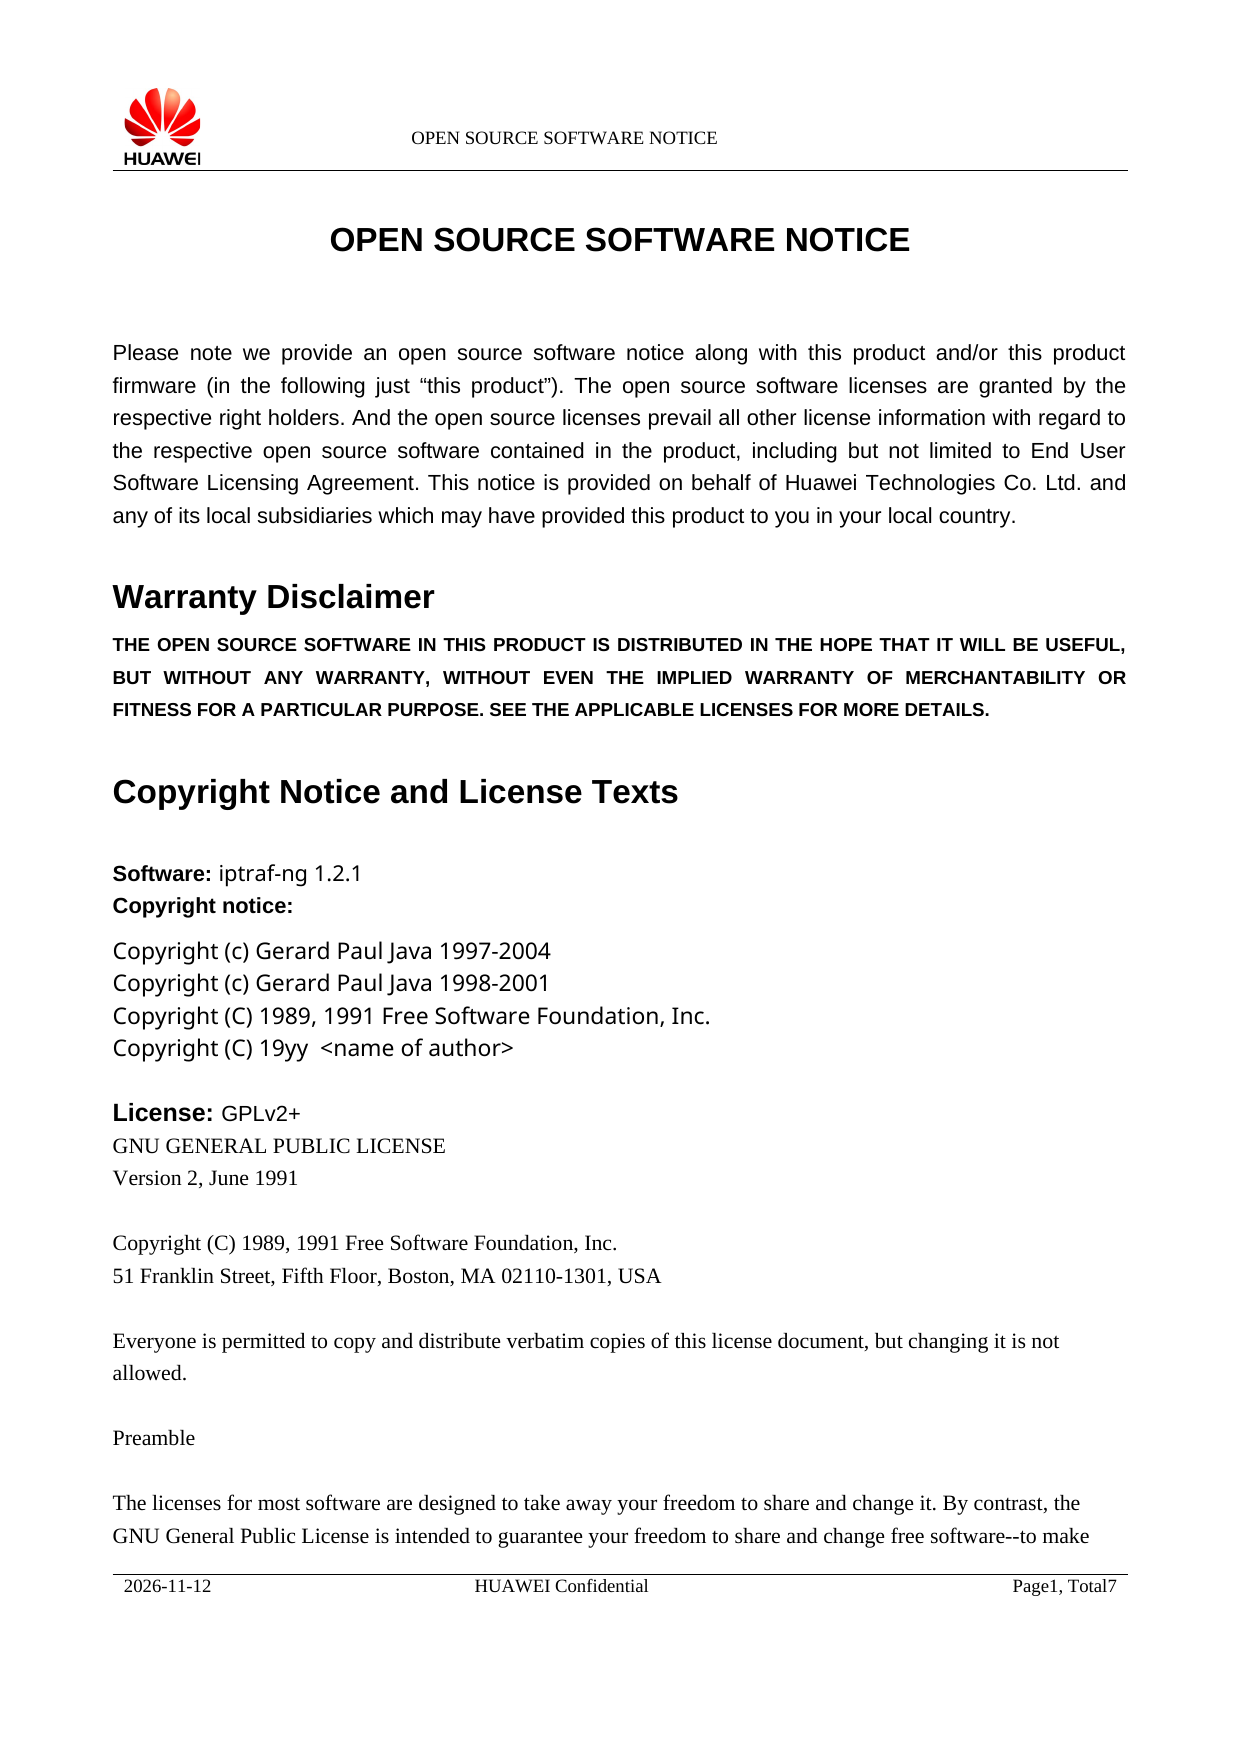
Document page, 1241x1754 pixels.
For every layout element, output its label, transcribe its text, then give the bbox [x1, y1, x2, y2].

text Copyright (c) Gerard Paul Java 1997-2004 Copyright (c) Gerard Paul Java 1998-2001 Copyright (C) 1989, 1991 Free Software Foundation, Inc. Copyright (C) 19yy <name of author> [112, 934, 1128, 1096]
title Software: iptraf-ng 1.2.1 [112, 856, 1128, 889]
text Warranty Disclaimer [112, 564, 1128, 629]
text OPEN SOURCE SOFTWARE NOTICE [112, 206, 1128, 271]
text The open source software in this product is distributed in the hope that it will be useful, but WITHOUT ANY WARRANTY, without even the implied warranty of MERCHANTABILITY or FITNESS FOR A PARTICULAR PURPOSE. See the applicable licenses for more details. [112, 629, 1128, 726]
text Copyright notice: [112, 889, 1128, 921]
text License: GPLv2+ [112, 1096, 1128, 1129]
text Please note we provide an open source software notice along with this product and/or this product firmware (in the following just “this product”). The open source software licenses are granted by the respective right holders. And the open source licenses prevail all other license information with regard to the respective open source software contained in the product, including but not limited to End User Software Licensing Agreement. This notice is provided on behalf of Huawei Technologies Co. Ltd. and any of its local subsidiaries which may have provided this product to you in your local country. [112, 336, 1128, 531]
picture [124, 88, 201, 165]
text Copyright Notice and License Texts [112, 759, 1128, 824]
